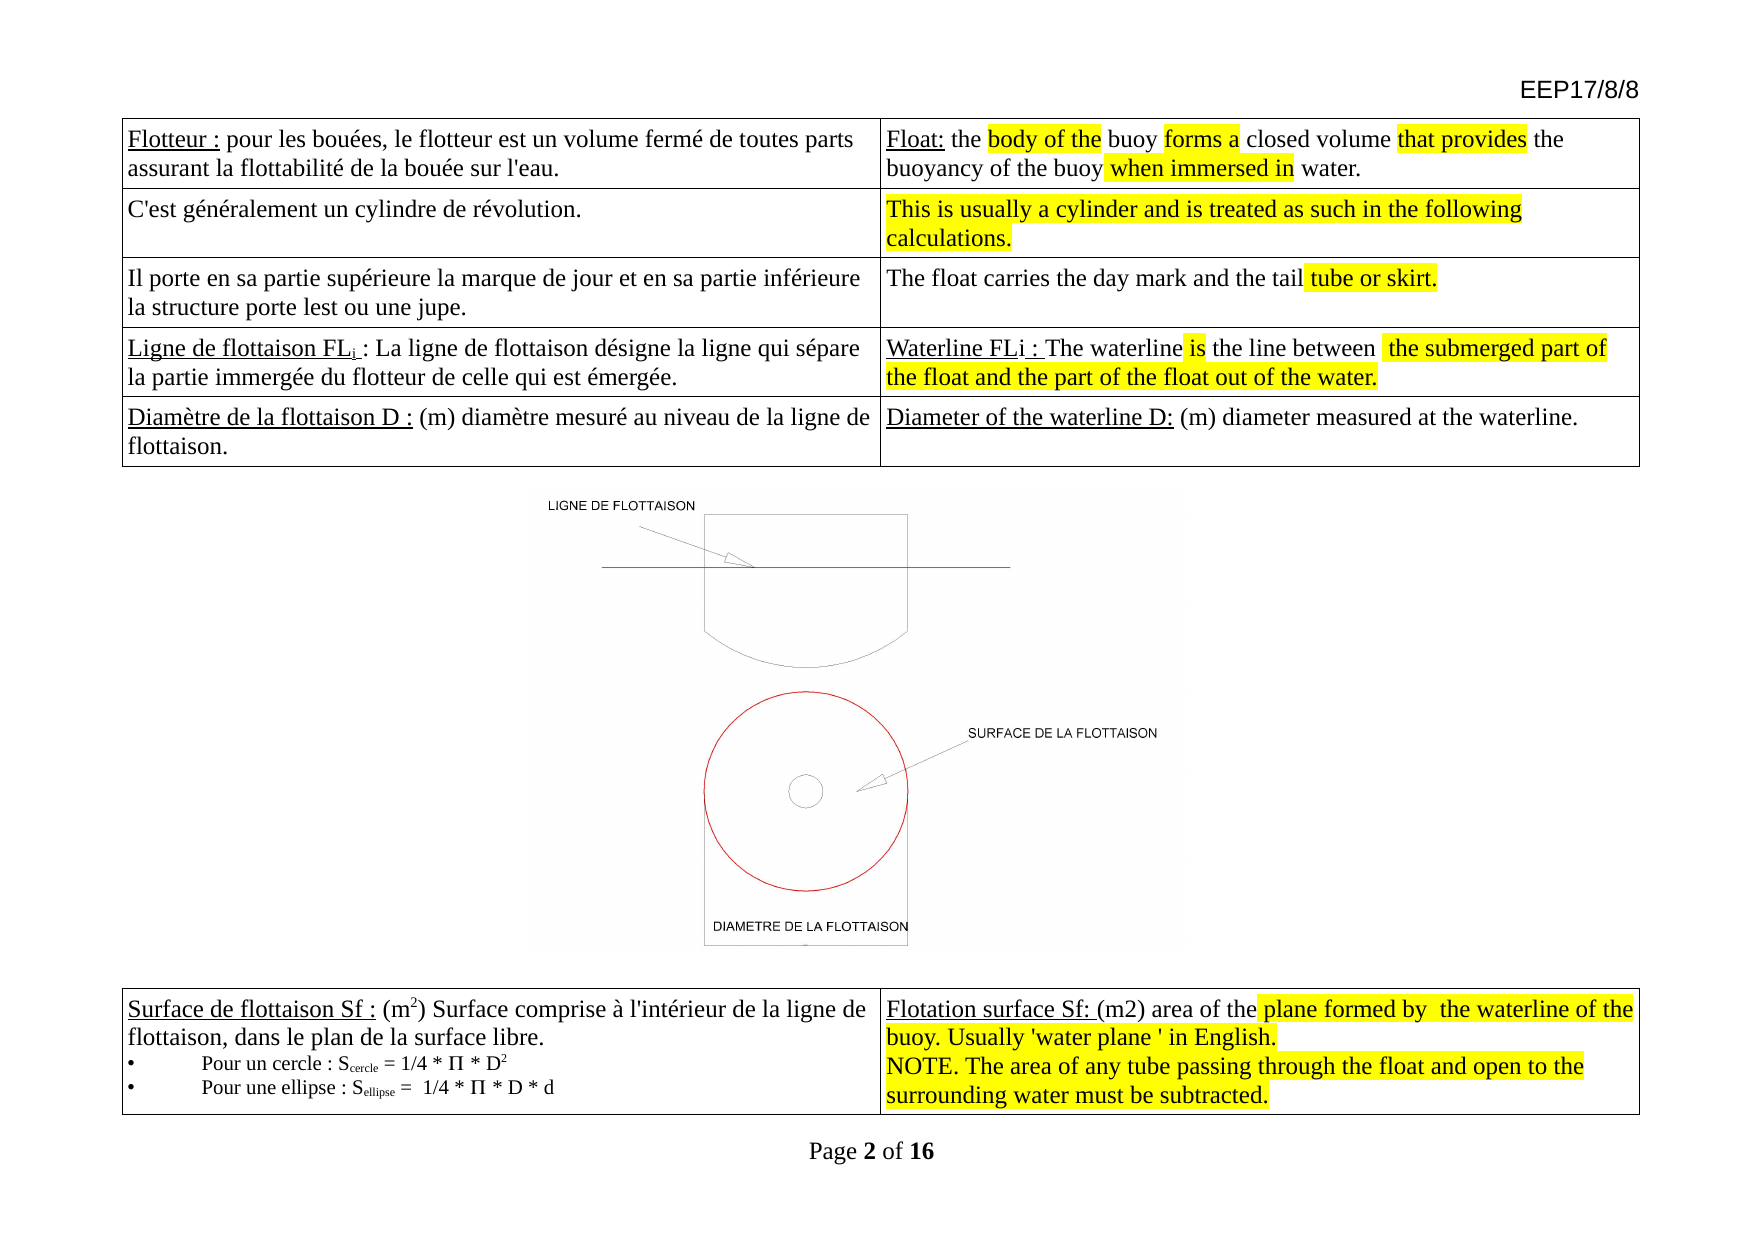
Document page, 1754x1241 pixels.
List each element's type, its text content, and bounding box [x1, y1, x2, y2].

table_cell Float: the body of the buoy forms a closed volume that provides the buoyancy of the buoy when immersed in water. [881, 119, 1639, 188]
table_cell Diameter of the waterline D: (m) diameter measured at the waterline. [881, 397, 1639, 466]
table_cell Ligne de flottaison FLi : La ligne de flottaison désigne la ligne qui sépare la partie immergée du flotteur de celle qui est émergée. [123, 328, 880, 396]
table_cell The float carries the day mark and the tail tube or skirt. [881, 258, 1639, 327]
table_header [123, 989, 880, 1114]
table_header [881, 989, 1639, 1114]
picture [522, 482, 1191, 959]
table_cell This is usually a cylinder and is treated as such in the following calculations. [881, 189, 1639, 257]
table_cell C'est généralement un cylindre de révolution. [123, 189, 880, 257]
table_cell Flotteur : pour les bouées, le flotteur est un volume fermé de toutes parts assurant la flottabilité de la bouée sur l'eau. [123, 119, 880, 188]
table_cell Waterline FLi : The waterline is the line between the submerged part of the float and the part of the float out of the water. [881, 328, 1639, 396]
table_cell Il porte en sa partie supérieure la marque de jour et en sa partie inférieure la structure porte lest ou une jupe. [123, 258, 880, 327]
table_cell Diamètre de la flottaison D : (m) diamètre mesuré au niveau de la ligne de flottaison. [123, 397, 880, 466]
